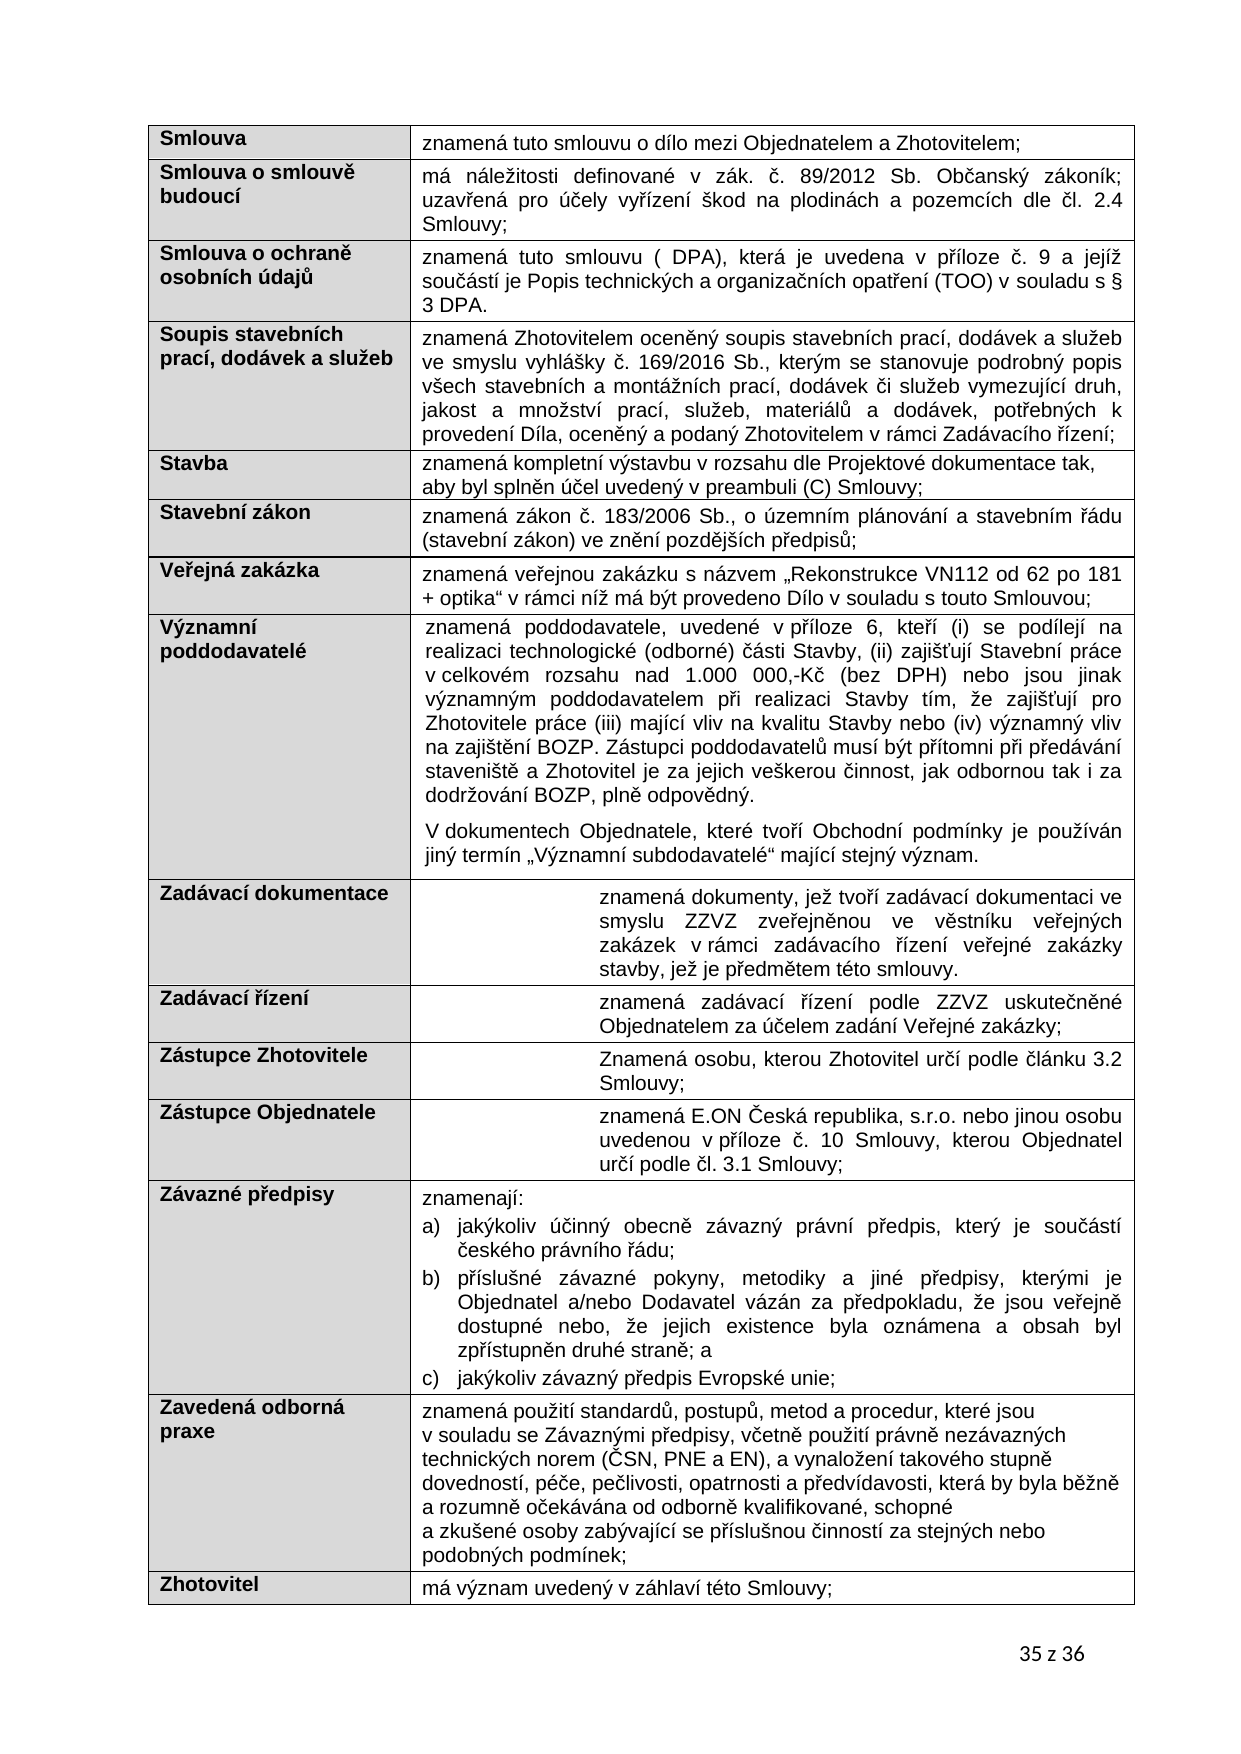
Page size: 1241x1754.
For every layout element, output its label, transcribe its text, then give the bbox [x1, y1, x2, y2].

table_cell Smlouva [149, 126, 410, 158]
table_cell znamená tuto smlouvu o dílo mezi Objednatelem a Zhotovitelem; [411, 126, 1134, 158]
table_cell znamená kompletní výstavbu v rozsahu dle Projektové dokumentace tak, aby byl splněn účel uvedený v preambuli (C) Smlouvy; [411, 451, 1134, 499]
table_cell Významní poddodavatelé [149, 615, 410, 879]
table_cell znamená dokumenty, jež tvoří zadávací dokumentaci ve smyslu ZZVZ zveřejněnou ve věstníku veřejných zakázek v rámci zadávacího řízení veřejné zakázky stavby, jež je předmětem této smlouvy. [411, 880, 1134, 984]
table_cell Zadávací dokumentace [149, 880, 410, 984]
table_cell Zavedená odborná praxe [149, 1395, 410, 1571]
table_cell Zástupce Objednatele [149, 1100, 410, 1180]
table_cell znamenají: jakýkoliv účinný obecně závazný právní předpis, který je součástí českého právního řádu; příslušné závazné pokyny, metodiky a jiné předpisy, kterými je Objednatel a/nebo Dodavatel vázán za předpokladu, že jsou veřejně dostupné nebo, že jejich existence byla oznámena a obsah byl zpřístupněn druhé straně; a jakýkoliv závazný předpis Evropské unie; [411, 1181, 1134, 1394]
table_cell Zhotovitel [149, 1572, 410, 1604]
table_cell Stavební zákon [149, 500, 410, 556]
table_cell Veřejná zakázka [149, 558, 410, 614]
table_cell Zástupce Zhotovitele [149, 1043, 410, 1099]
table_cell znamená zadávací řízení podle ZZVZ uskutečněné Objednatelem za účelem zadání Veřejné zakázky; [411, 986, 1134, 1042]
table_cell Smlouva o smlouvě budoucí [149, 160, 410, 240]
table_cell znamená zákon č. 183/2006 Sb., o územním plánování a stavebním řádu (stavební zákon) ve znění pozdějších předpisů; [411, 500, 1134, 556]
table_cell znamená veřejnou zakázku s názvem „Rekonstrukce VN112 od 62 po 181 + optika“ v rámci níž má být provedeno Dílo v souladu s touto Smlouvou; [411, 558, 1134, 614]
table_cell má význam uvedený v záhlaví této Smlouvy; [411, 1572, 1134, 1604]
table_cell Závazné předpisy [149, 1181, 410, 1394]
table_cell znamená tuto smlouvu ( DPA), která je uvedena v příloze č. 9 a jejíž součástí je Popis technických a organizačních opatření (TOO) v souladu s § 3 DPA. [411, 241, 1134, 321]
table_cell znamená poddodavatele, uvedené v příloze 6, kteří (i) se podílejí na realizaci technologické (odborné) části Stavby, (ii) zajišťují Stavební práce v celkovém rozsahu nad 1.000 000,-Kč (bez DPH) nebo jsou jinak významným poddodavatelem při realizaci Stavby tím, že zajišťují pro Zhotovitele práce (iii) mající vliv na kvalitu Stavby nebo (iv) významný vliv na zajištění BOZP. Zástupci poddodavatelů musí být přítomni při předávání staveniště a Zhotovitel je za jejich veškerou činnost, jak odbornou tak i za dodržování BOZP, plně odpovědný. V dokumentech Objednatele, které tvoří Obchodní podmínky je používán jiný termín „Významní subdodavatelé“ mající stejný význam. [411, 615, 1134, 879]
table_cell Soupis stavebních prací, dodávek a služeb [149, 322, 410, 450]
table_cell znamená E.ON Česká republika, s.r.o. nebo jinou osobu uvedenou v příloze č. 10 Smlouvy, kterou Objednatel určí podle čl. 3.1 Smlouvy; [411, 1100, 1134, 1180]
table_cell Stavba [149, 451, 410, 499]
table_cell Smlouva o ochraně osobních údajů [149, 241, 410, 321]
table_cell Zadávací řízení [149, 986, 410, 1042]
table_cell znamená Zhotovitelem oceněný soupis stavebních prací, dodávek a služeb ve smyslu vyhlášky č. 169/2016 Sb., kterým se stanovuje podrobný popis všech stavebních a montážních prací, dodávek či služeb vymezující druh, jakost a množství prací, služeb, materiálů a dodávek, potřebných k provedení Díla, oceněný a podaný Zhotovitelem v rámci Zadávacího řízení; [411, 322, 1134, 450]
table_cell má náležitosti definované v zák. č. 89/2012 Sb. Občanský zákoník; uzavřená pro účely vyřízení škod na plodinách a pozemcích dle čl. 2.4 Smlouvy; [411, 160, 1134, 240]
table_cell Znamená osobu, kterou Zhotovitel určí podle článku 3.2 Smlouvy; [411, 1043, 1134, 1099]
table_cell znamená použití standardů, postupů, metod a procedur, které jsou v souladu se Závaznými předpisy, včetně použití právně nezávazných technických norem (ČSN, PNE a EN), a vynaložení takového stupně dovedností, péče, pečlivosti, opatrnosti a předvídavosti, která by byla běžně a rozumně očekávána od odborně kvalifikované, schopné a zkušené osoby zabývající se příslušnou činností za stejných nebo podobných podmínek; [411, 1395, 1134, 1571]
